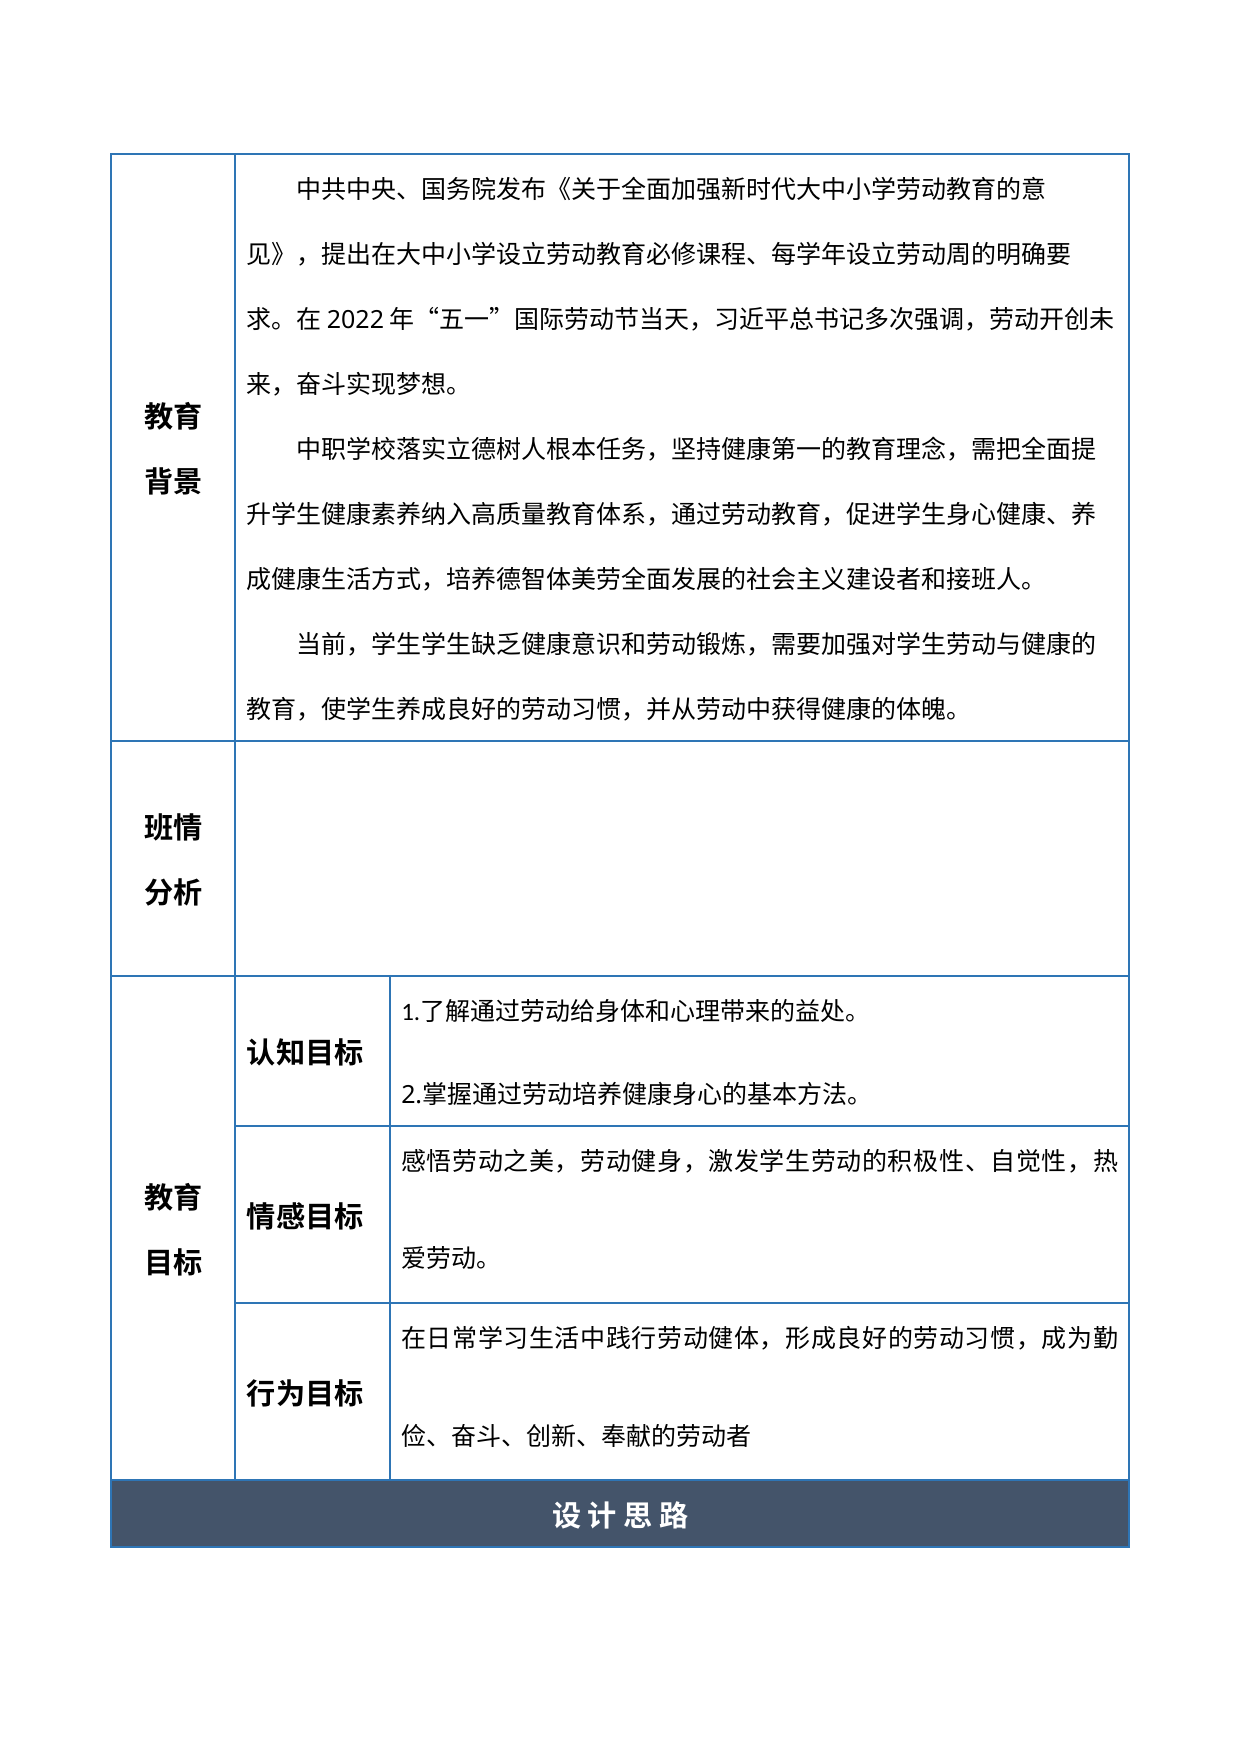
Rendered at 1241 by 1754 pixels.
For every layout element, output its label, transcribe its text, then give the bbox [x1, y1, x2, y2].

table_header 教育 背景 [112, 155, 234, 740]
table_cell [236, 742, 1128, 975]
table_cell 设 计 思 路 [112, 1481, 1128, 1546]
table_cell 1.了解通过劳动给身体和心理带来的益处。 2.掌握通过劳动培养健康身心的基本方法。 [391, 977, 1128, 1125]
table_cell 教育 目标 [112, 977, 234, 1479]
table_cell 情感目标 [236, 1127, 389, 1302]
table_cell 认知目标 [236, 977, 389, 1125]
table_cell 在日常学习生活中践行劳动健体，形成良好的劳动习惯，成为勤俭、奋斗、创新、奉献的劳动者 [391, 1304, 1128, 1479]
table_cell 感悟劳动之美，劳动健身，激发学生劳动的积极性、自觉性，热爱劳动。 [391, 1127, 1128, 1302]
table_cell 行为目标 [236, 1304, 389, 1479]
table_cell 班情 分析 [112, 742, 234, 975]
